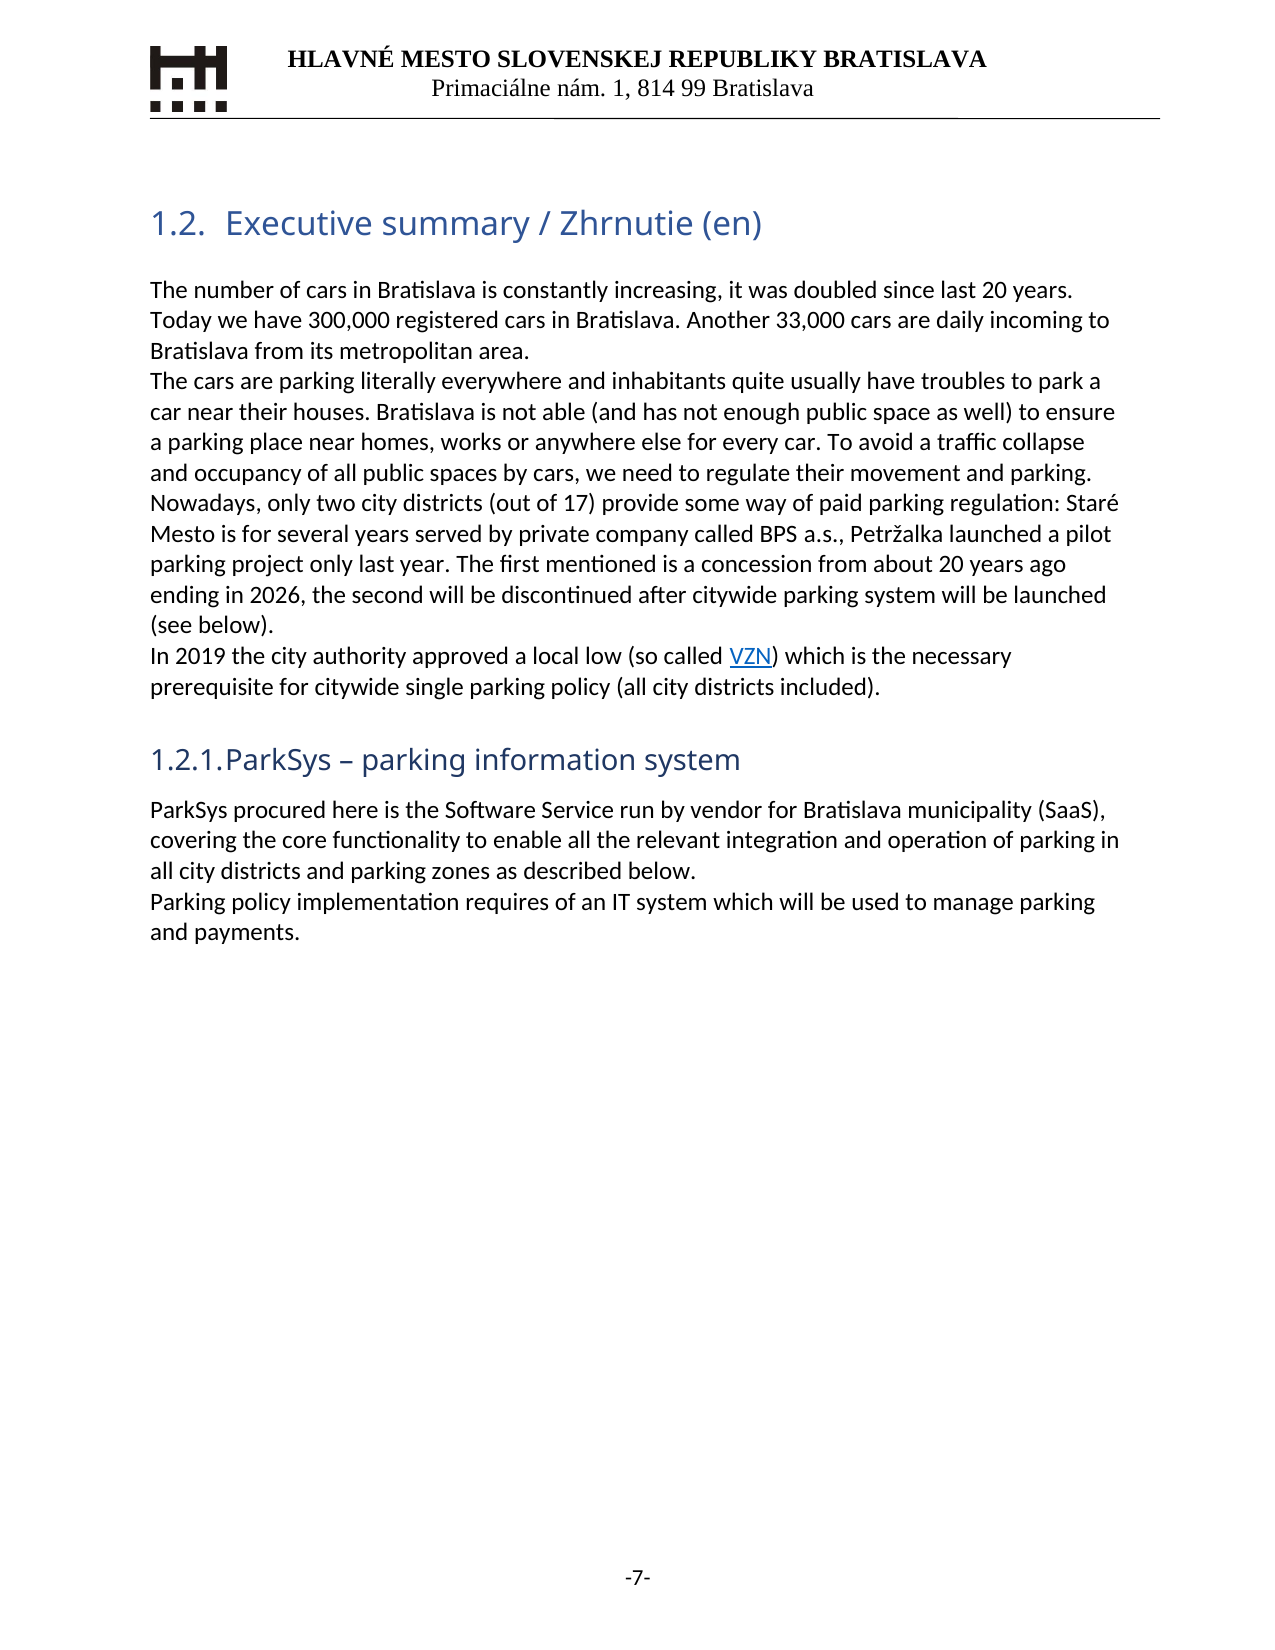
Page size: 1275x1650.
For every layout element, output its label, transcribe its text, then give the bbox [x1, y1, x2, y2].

text Nowadays, only two city districts (out of 17) provide some way of paid parking regulation: Staré Mesto is for several years served by private company called BPS a.s., Petržalka launched a pilot parking project only last year. The first mentioned is a concession from about 20 years ago ending in 2026, the second will be discontinued after citywide parking system will be launched (see below). [150, 488, 1125, 640]
text ParkSys procured here is the Software Service run by vendor for Bratislava municipality (SaaS), covering the core functionality to enable all the relevant integration and operation of parking in all city districts and parking zones as described below. [150, 794, 1125, 886]
text The number of cars in Bratislava is constantly increasing, it was doubled since last 20 years. Today we have 300,000 registered cars in Bratislava. Another 33,000 cars are daily incoming to Bratislava from its metropolitan area. [150, 274, 1125, 366]
subtitle ParkSys – parking information system [150, 739, 1125, 778]
text In 2019 the city authority approved a local low (so called VZN) which is the necessary prerequisite for citywide single parking policy (all city districts included). [150, 640, 1125, 701]
picture [150, 46, 227, 112]
text Parking policy implementation requires of an IT system which will be used to manage parking and payments. [150, 886, 1125, 947]
text The cars are parking literally everywhere and inhabitants quite usually have troubles to park a car near their houses. Bratislava is not able (and has not enough public space as well) to ensure a parking place near homes, works or anywhere else for every car. To avoid a traffic collapse and occupancy of all public spaces by cars, we need to regulate their movement and parking. [150, 366, 1125, 488]
subtitle Executive summary / Zhrnutie (en) [150, 200, 1125, 245]
